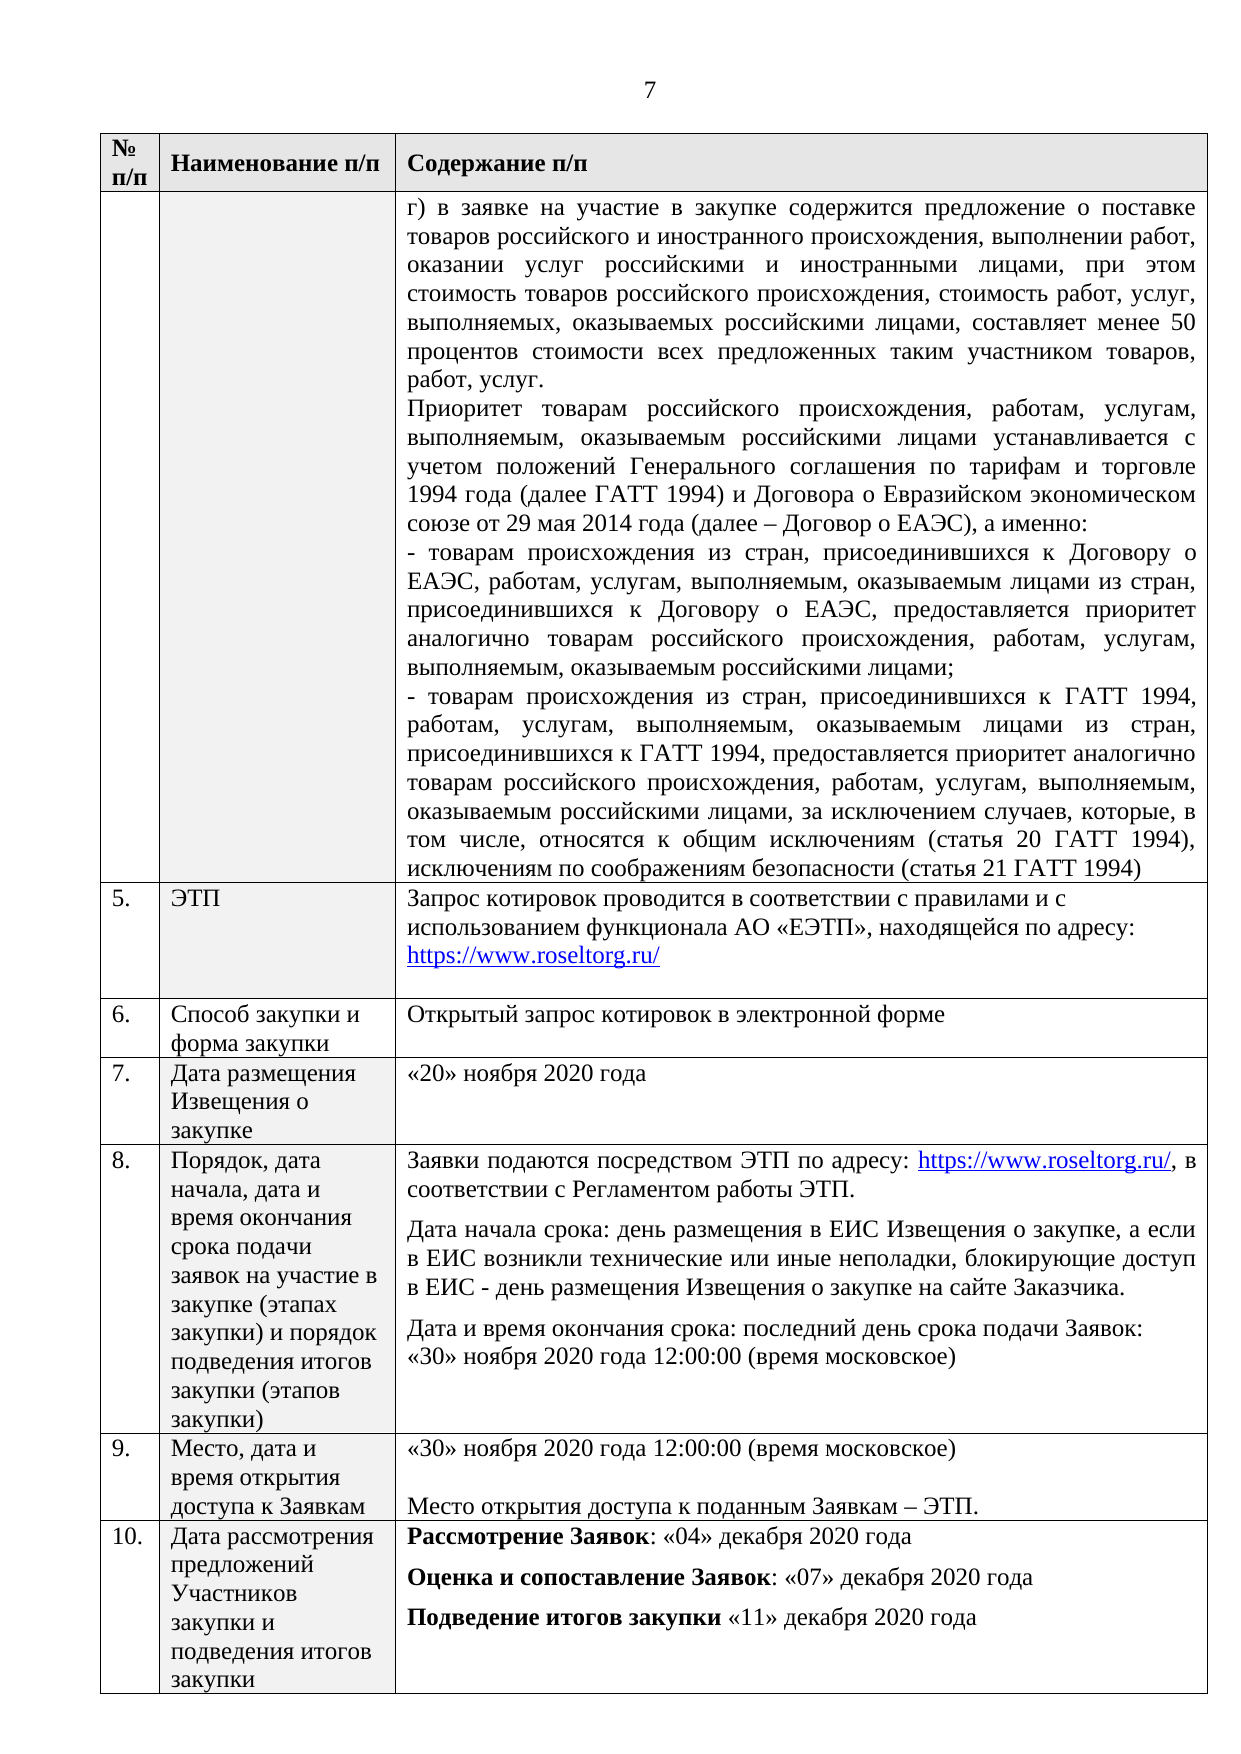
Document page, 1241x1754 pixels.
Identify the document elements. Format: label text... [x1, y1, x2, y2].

table_cell 12:00:00 (время московское) Место открытия доступа к поданным Заявкам – ЭТП. [396, 1434, 1207, 1520]
table_cell ЭТП [160, 883, 395, 998]
table_cell Дата размещения Извещения о закупке [160, 1058, 395, 1144]
table_cell Запрос котировок проводится в соответствии с правилами и с использованием функционала АО «ЕЭТП», находящейся по адресу: https://www.roseltorg.ru/ [396, 883, 1207, 998]
table_cell Порядок, дата начала, дата и время окончания срока подачи заявок на участие в закупке (этапах закупки) и порядок подведения итогов закупки (этапов закупки) [160, 1145, 395, 1432]
table_header Содержание п/п [396, 134, 1207, 191]
table_cell Место, дата и время открытия доступа к Заявкам [160, 1434, 395, 1520]
table_cell [396, 1058, 1207, 1144]
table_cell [160, 1521, 395, 1693]
table_cell Открытый запрос котировок в электронной форме [396, 999, 1207, 1057]
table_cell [396, 1521, 1207, 1693]
table_cell [101, 192, 159, 882]
table_cell [101, 1521, 159, 1693]
table_cell [101, 1058, 159, 1144]
table_cell [101, 999, 159, 1057]
table_header Наименование п/п [160, 134, 395, 191]
table_cell [101, 1145, 159, 1432]
table_cell [101, 1434, 159, 1520]
table_header № п/п [101, 134, 159, 191]
table_cell Заявки подаются посредством ЭТП по адресу: https://www.roseltorg.ru/, в соответствии с Регламентом работы ЭТП. Дата начала срока: день размещения в ЕИС Извещения о закупке, а если в ЕИС возникли технические или иные неполадки, блокирующие доступ в ЕИС - день размещения Извещения о закупке на сайте Заказчика. Дата и время окончания срока: последний день срока подачи Заявок: 12:00:00 (время московское) [396, 1145, 1207, 1432]
table_cell Способ закупки и форма закупки [160, 999, 395, 1057]
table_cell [160, 192, 395, 882]
table_cell [101, 883, 159, 998]
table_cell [396, 192, 1207, 882]
